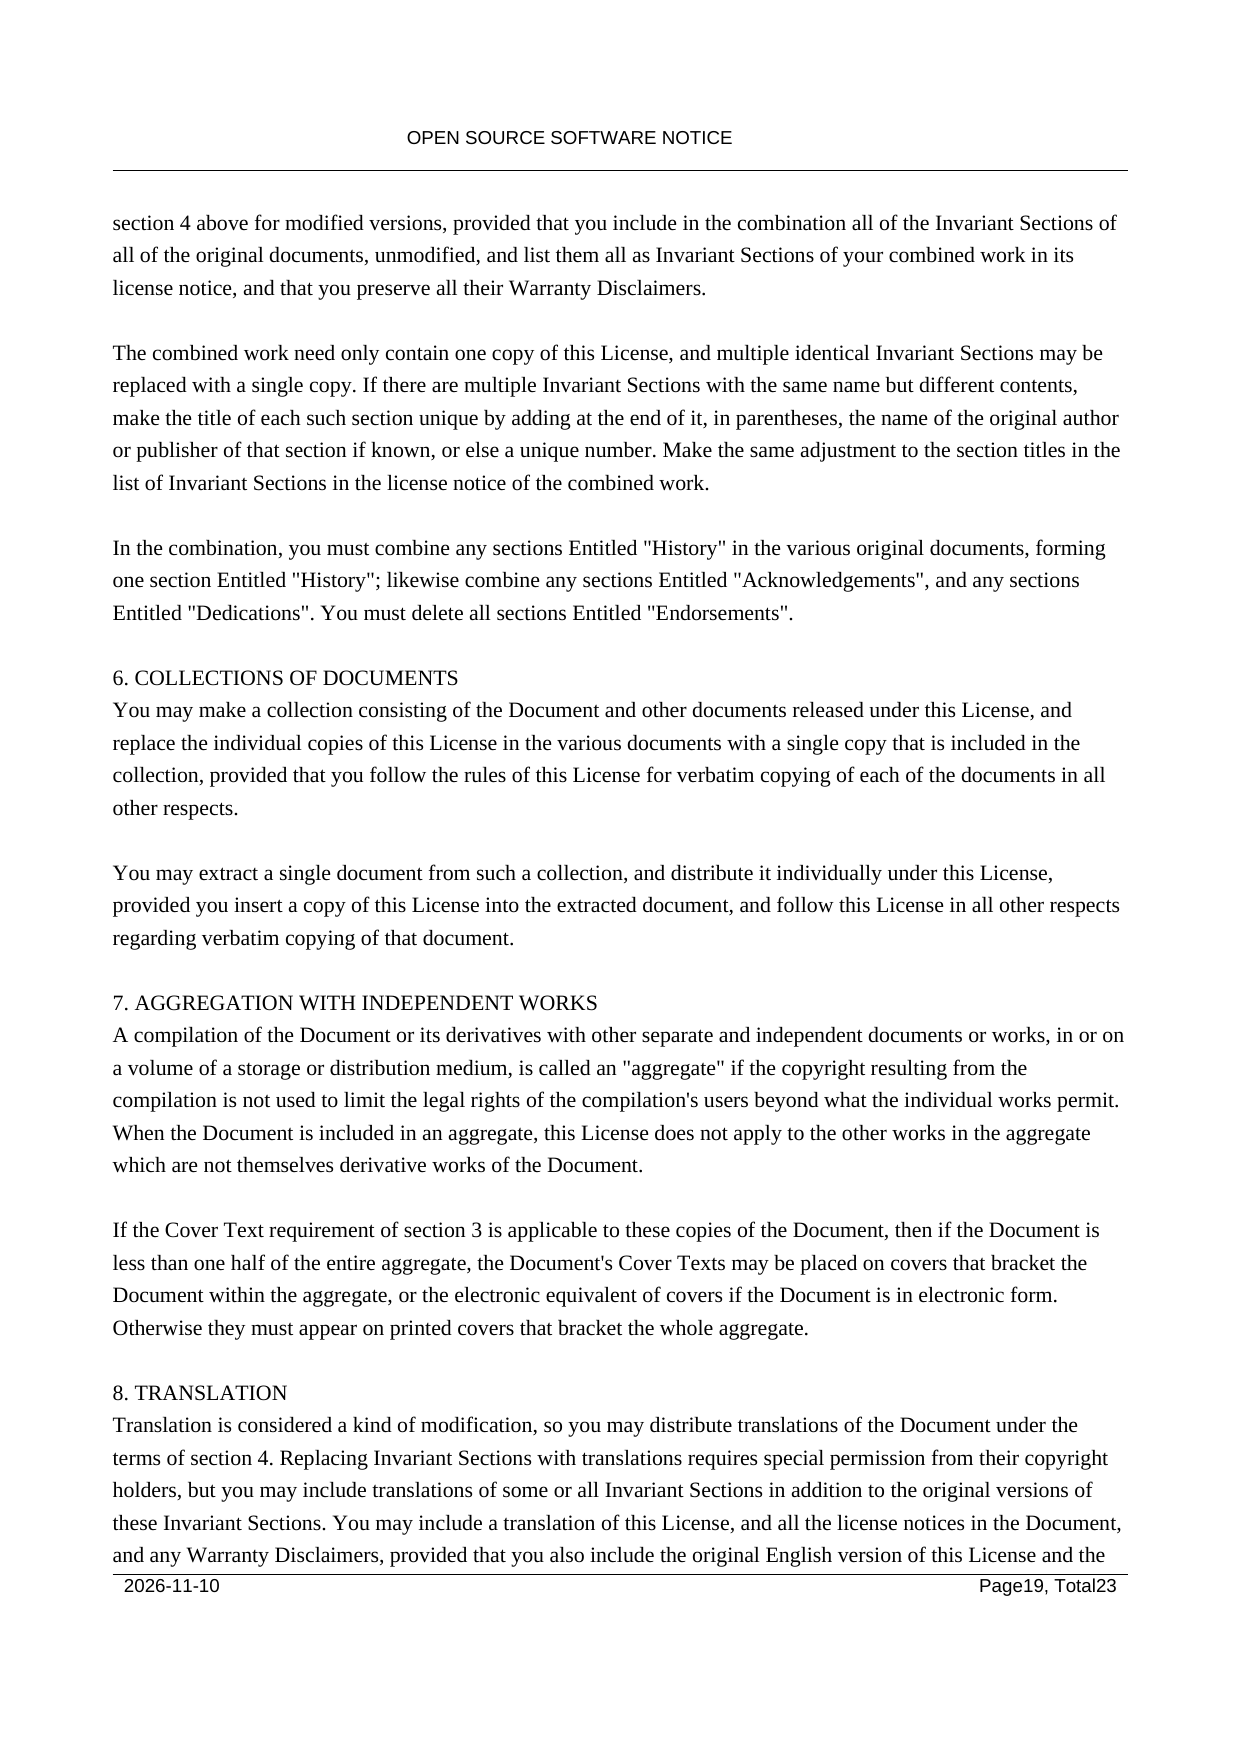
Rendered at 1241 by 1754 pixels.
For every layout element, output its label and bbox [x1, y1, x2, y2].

text [112, 206, 1128, 1571]
